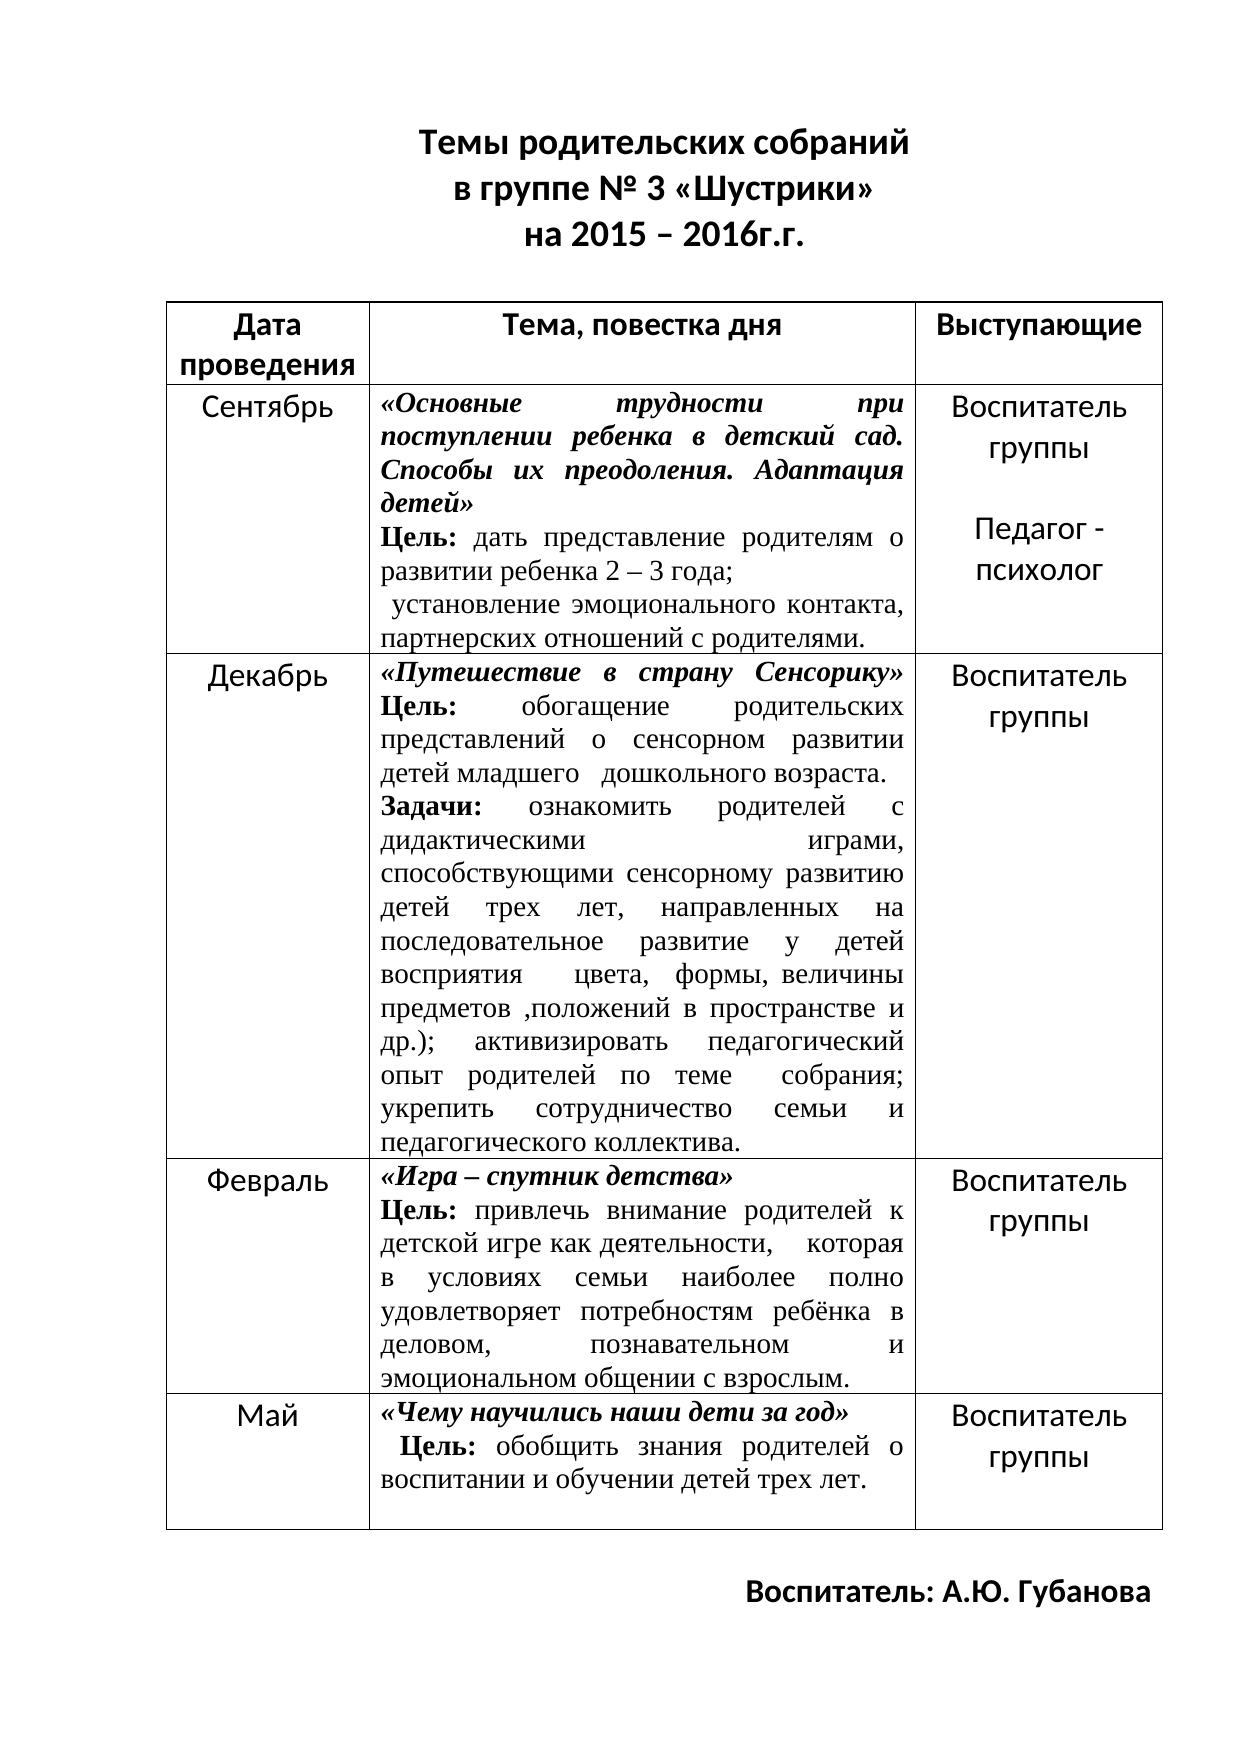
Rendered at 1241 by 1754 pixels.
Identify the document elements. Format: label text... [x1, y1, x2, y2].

text на 2015 – 2016г.г. [177, 210, 1152, 256]
text Темы родительских собраний [177, 118, 1152, 164]
table_cell Воспитатель группы [916, 1394, 1162, 1528]
table_cell «Игра – спутник детства» Цель: привлечь внимание родителей к детской игре как деятельности, которая в условиях семьи наиболее полно удовлетворяет потребностям ребёнка в деловом, познавательном и эмоциональном общении с взрослым. [370, 1159, 915, 1393]
table_cell Февраль [167, 1159, 369, 1393]
table_cell «Основные трудности при поступлении ребенка в детский сад. Способы их преодоления. Адаптация детей» Цель: дать представление родителям о развитии ребенка 2 – 3 года; установление эмоционального контакта, партнерских отношений с родителями. [370, 385, 915, 653]
text Воспитатель: А.Ю. Губанова [177, 1570, 1152, 1611]
table_cell Май [167, 1394, 369, 1528]
table_header Дата проведения [167, 303, 369, 384]
table_cell Декабрь [167, 654, 369, 1157]
table_cell Воспитатель группы [916, 1159, 1162, 1393]
table_cell Сентябрь [167, 385, 369, 653]
table_cell «Чему научились наши дети за год» Цель: обобщить знания родителей о воспитании и обучении детей трех лет. [370, 1394, 915, 1528]
table_cell Воспитатель группы [916, 654, 1162, 1157]
table_cell Воспитатель группы Педагог - психолог [916, 385, 1162, 653]
table_header Выступающие [916, 303, 1162, 384]
text в группе № 3 «Шустрики» [177, 164, 1152, 210]
table_header Тема, повестка дня [370, 303, 915, 384]
table_cell «Путешествие в страну Сенсорику» Цель: обогащение родительских представлений о сенсорном развитии детей младшего дошкольного возраста. Задачи: ознакомить родителей с дидактическими играми, способствующими сенсорному развитию детей трех лет, направленных на последовательное развитие у детей восприятия цвета, формы, величины предметов ,положений в пространстве и др.); активизировать педагогический опыт родителей по теме собрания; укрепить сотрудничество семьи и педагогического коллектива. [370, 654, 915, 1157]
